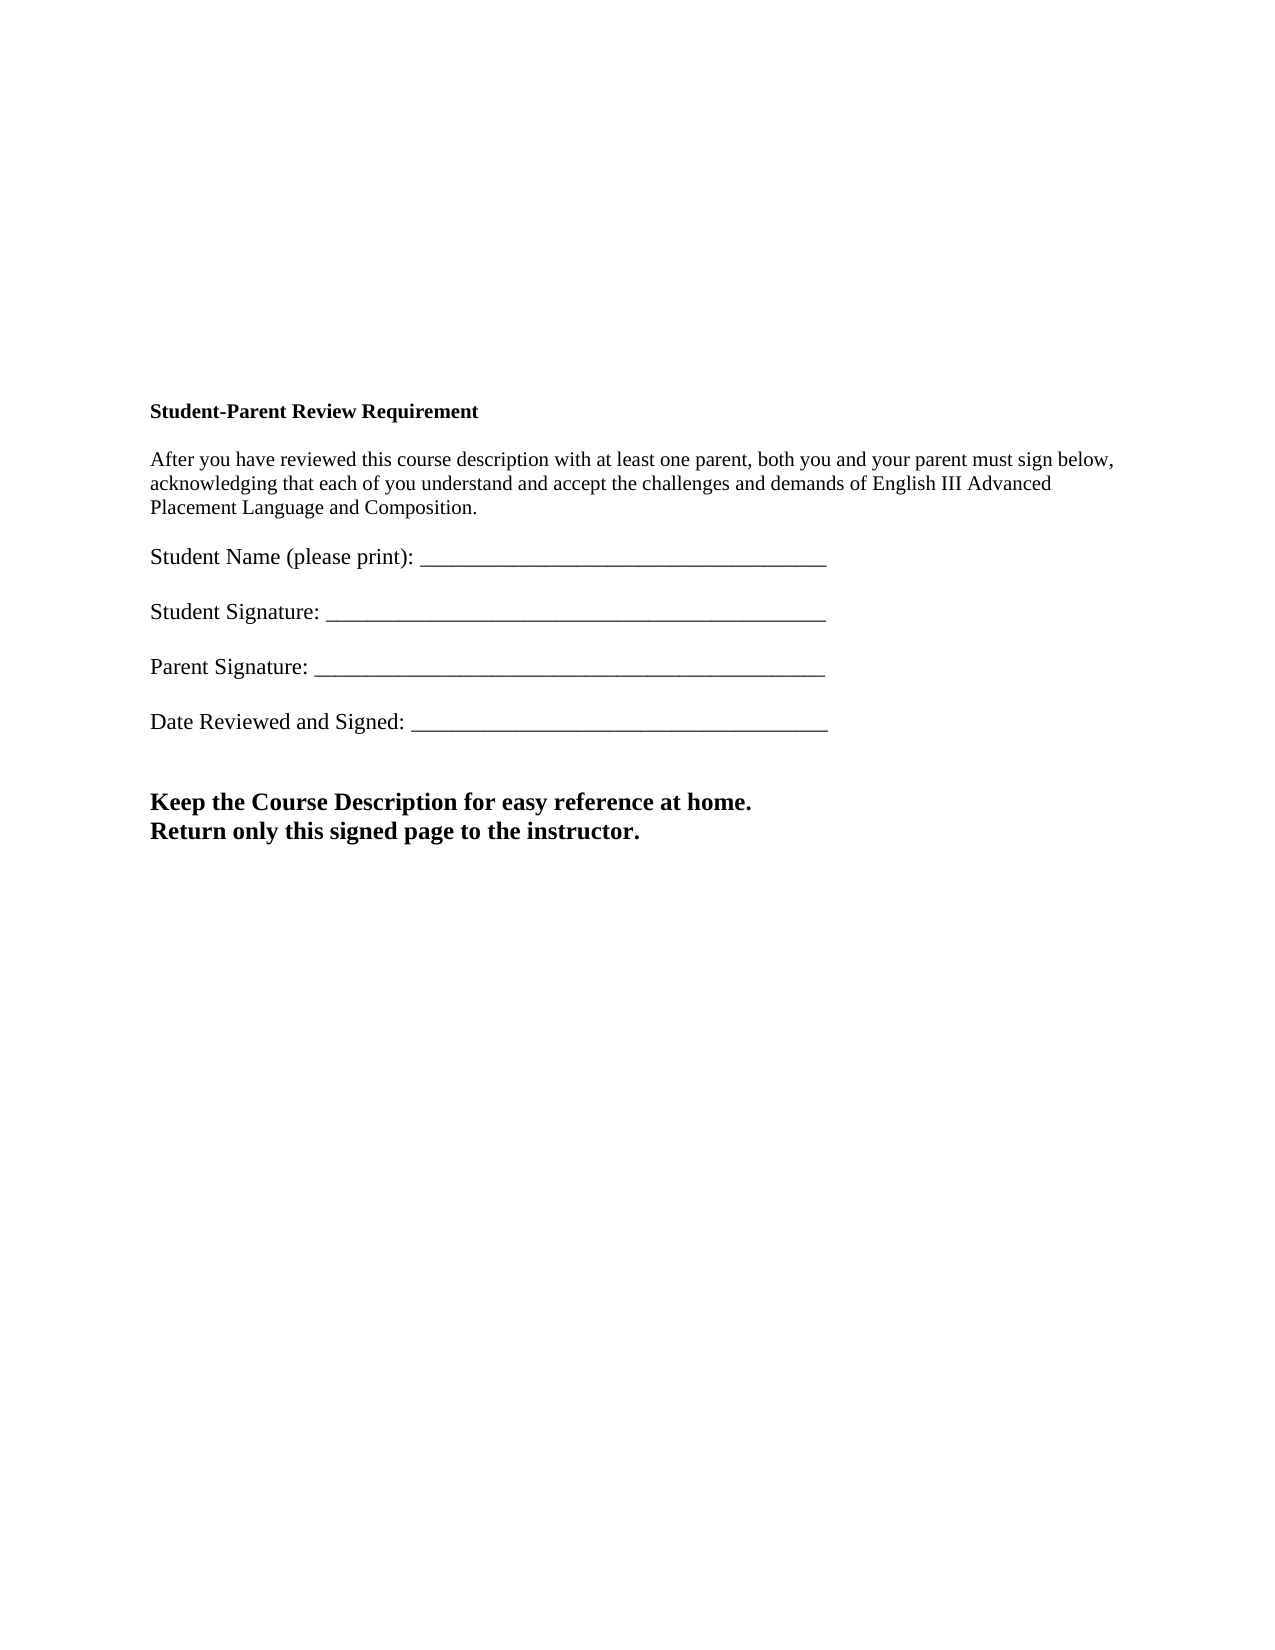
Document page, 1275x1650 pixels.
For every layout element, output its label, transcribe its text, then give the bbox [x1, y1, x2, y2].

text After you have reviewed this course description with at least one parent, both you and your parent must sign below, acknowledging that each of you understand and accept the challenges and demands of English III Advanced Placement Language and Composition. [150, 447, 1125, 519]
text Return only this signed page to the instructor. [150, 816, 1125, 845]
text Parent Signature: _________________________________________________ [150, 653, 1125, 679]
text Student-Parent Review Requirement [150, 398, 1125, 423]
text Keep the Course Description for easy reference at home. [150, 787, 1125, 816]
text Student Signature: ________________________________________________ [150, 598, 1125, 624]
text Date Reviewed and Signed: ________________________________________ [150, 708, 1125, 734]
text Student Name (please print): _______________________________________ [150, 543, 1125, 569]
